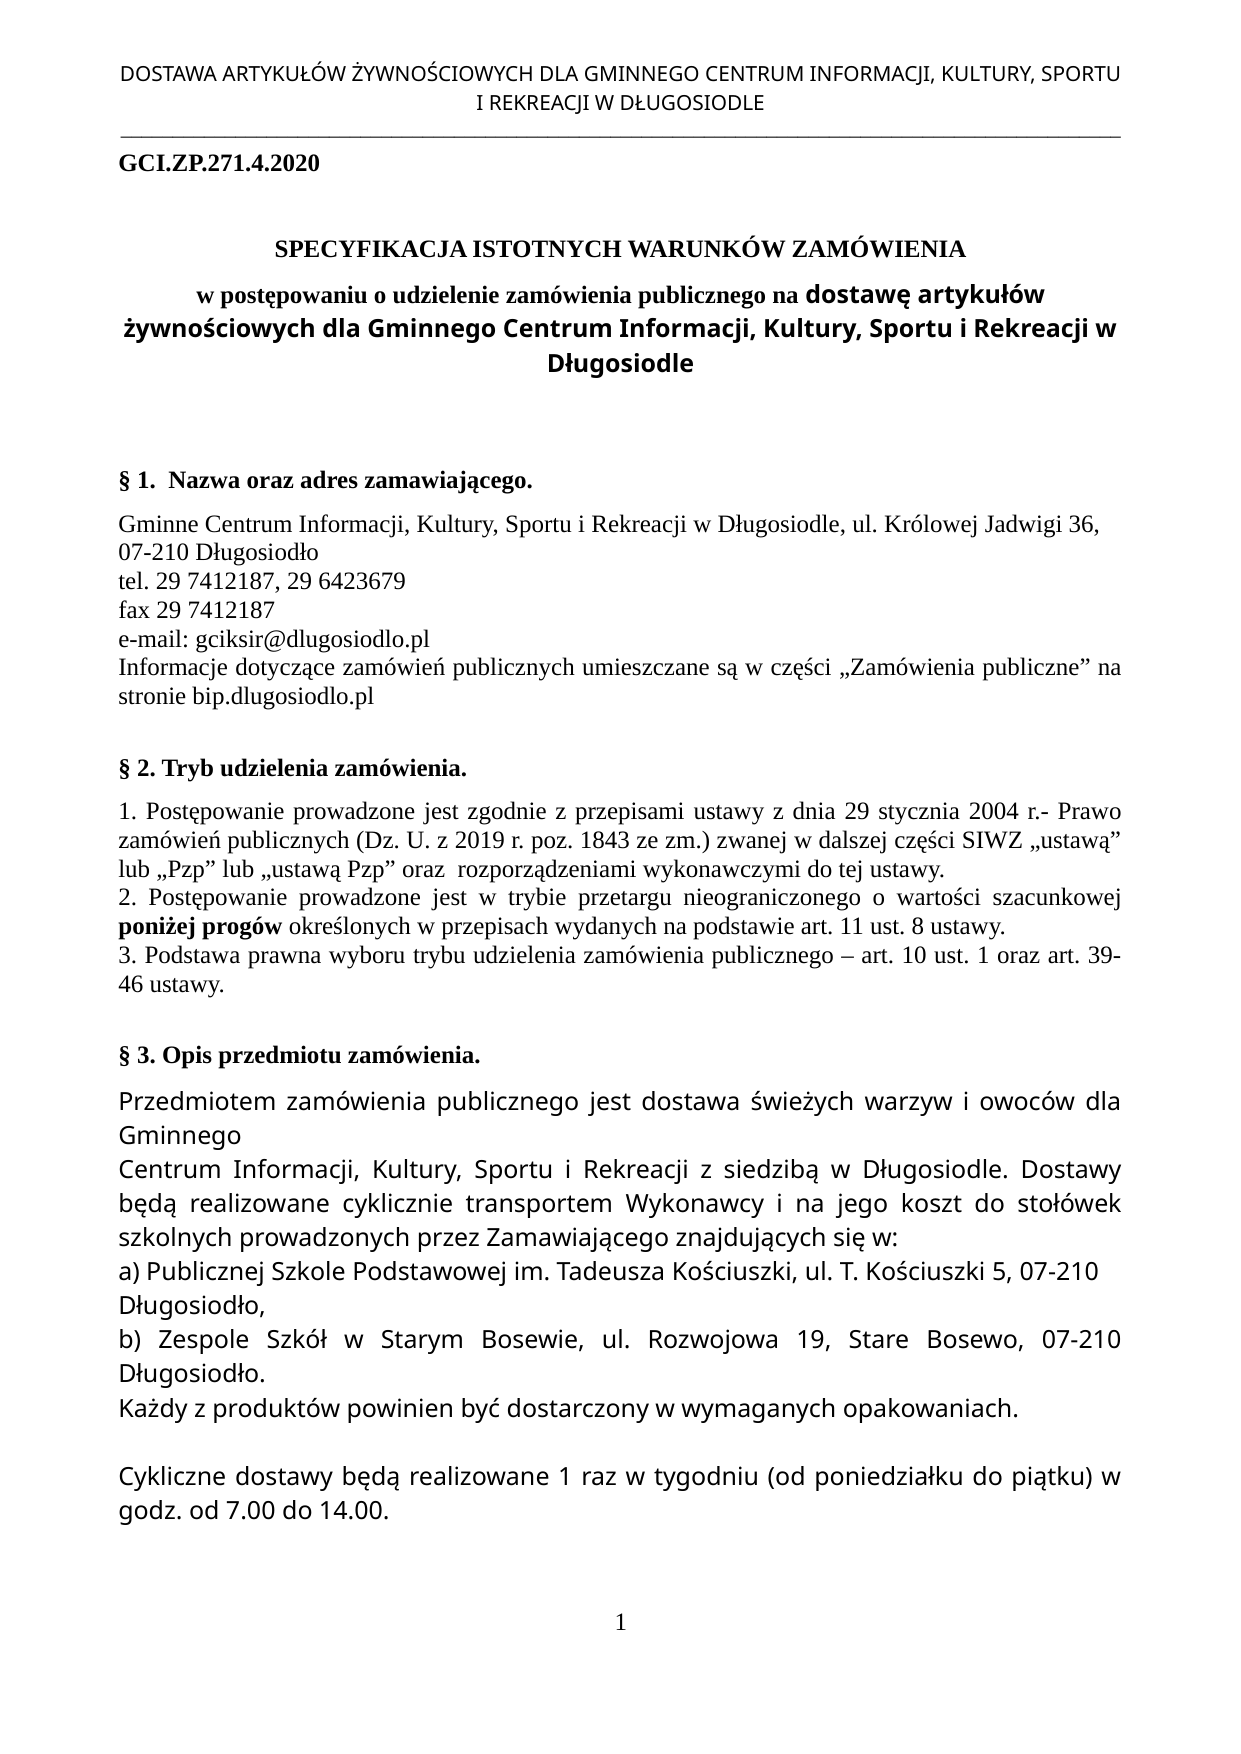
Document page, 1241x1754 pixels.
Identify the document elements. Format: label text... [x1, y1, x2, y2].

text b) Zespole Szkół w Starym Bosewie, ul. Rozwojowa 19, Stare Bosewo, 07-210 Długosiodło. [118, 1322, 1123, 1390]
text § 2. Tryb udzielenia zamówienia. [118, 753, 1123, 782]
text Długosiodło, [118, 1288, 1123, 1322]
text a) Publicznej Szkole Podstawowej im. Tadeusza Kościuszki, ul. T. Kościuszki 5, 07-210 [118, 1254, 1123, 1288]
text Cykliczne dostawy będą realizowane 1 raz w tygodniu (od poniedziałku do piątku) w godz. od 7.00 do 14.00. [118, 1458, 1123, 1526]
text Każdy z produktów powinien być dostarczony w wymaganych opakowaniach. [118, 1390, 1123, 1424]
text § 3. Opis przedmiotu zamówienia. [118, 1041, 1123, 1069]
text 3. Podstawa prawna wyboru trybu udzielenia zamówienia publicznego – art. 10 ust. 1 oraz art. 39-46 ustawy. [118, 940, 1123, 997]
text Przedmiotem zamówienia publicznego jest dostawa świeżych warzyw i owoców dla Gminnego [118, 1084, 1123, 1152]
text e-mail: gciksir@dlugosiodlo.pl [118, 624, 1123, 652]
text Gminne Centrum Informacji, Kultury, Sportu i Rekreacji w Długosiodle, ul. Królowej Jadwigi 36, 07-210 Długosiodło [118, 509, 1123, 566]
text tel. 29 7412187, 29 6423679 [118, 566, 1123, 595]
text § 1. Nazwa oraz adres zamawiającego. [118, 466, 1123, 494]
text w postępowaniu o udzielenie zamówienia publicznego na dostawę artykułów żywnościowych dla Gminnego Centrum Informacji, Kultury, Sportu i Rekreacji w Długosiodle [118, 277, 1123, 379]
text Centrum Informacji, Kultury, Sportu i Rekreacji z siedzibą w Długosiodle. Dostawy będą realizowane cyklicznie transportem Wykonawcy i na jego koszt do stołówek szkolnych prowadzonych przez Zamawiającego znajdujących się w: [118, 1152, 1123, 1254]
subtitle GCI.ZP.271.4.2020 [118, 148, 1123, 176]
text 2. Postępowanie prowadzone jest w trybie przetargu nieograniczonego o wartości szacunkowej poniżej progów określonych w przepisach wydanych na podstawie art. 11 ust. 8 ustawy. [118, 882, 1123, 940]
text Informacje dotyczące zamówień publicznych umieszczane są w części „Zamówienia publiczne” na stronie bip.dlugosiodlo.pl [118, 652, 1123, 710]
text fax 29 7412187 [118, 595, 1123, 624]
subtitle SPECYFIKACJA ISTOTNYCH WARUNKÓW ZAMÓWIENIA [118, 234, 1123, 263]
text 1. Postępowanie prowadzone jest zgodnie z przepisami ustawy z dnia 29 stycznia 2004 r.- Prawo zamówień publicznych (Dz. U. z 2019 r. poz. 1843 ze zm.) zwanej w dalszej części SIWZ „ustawą” lub „Pzp” lub „ustawą Pzp” oraz rozporządzeniami wykonawczymi do tej ustawy. [118, 796, 1123, 882]
